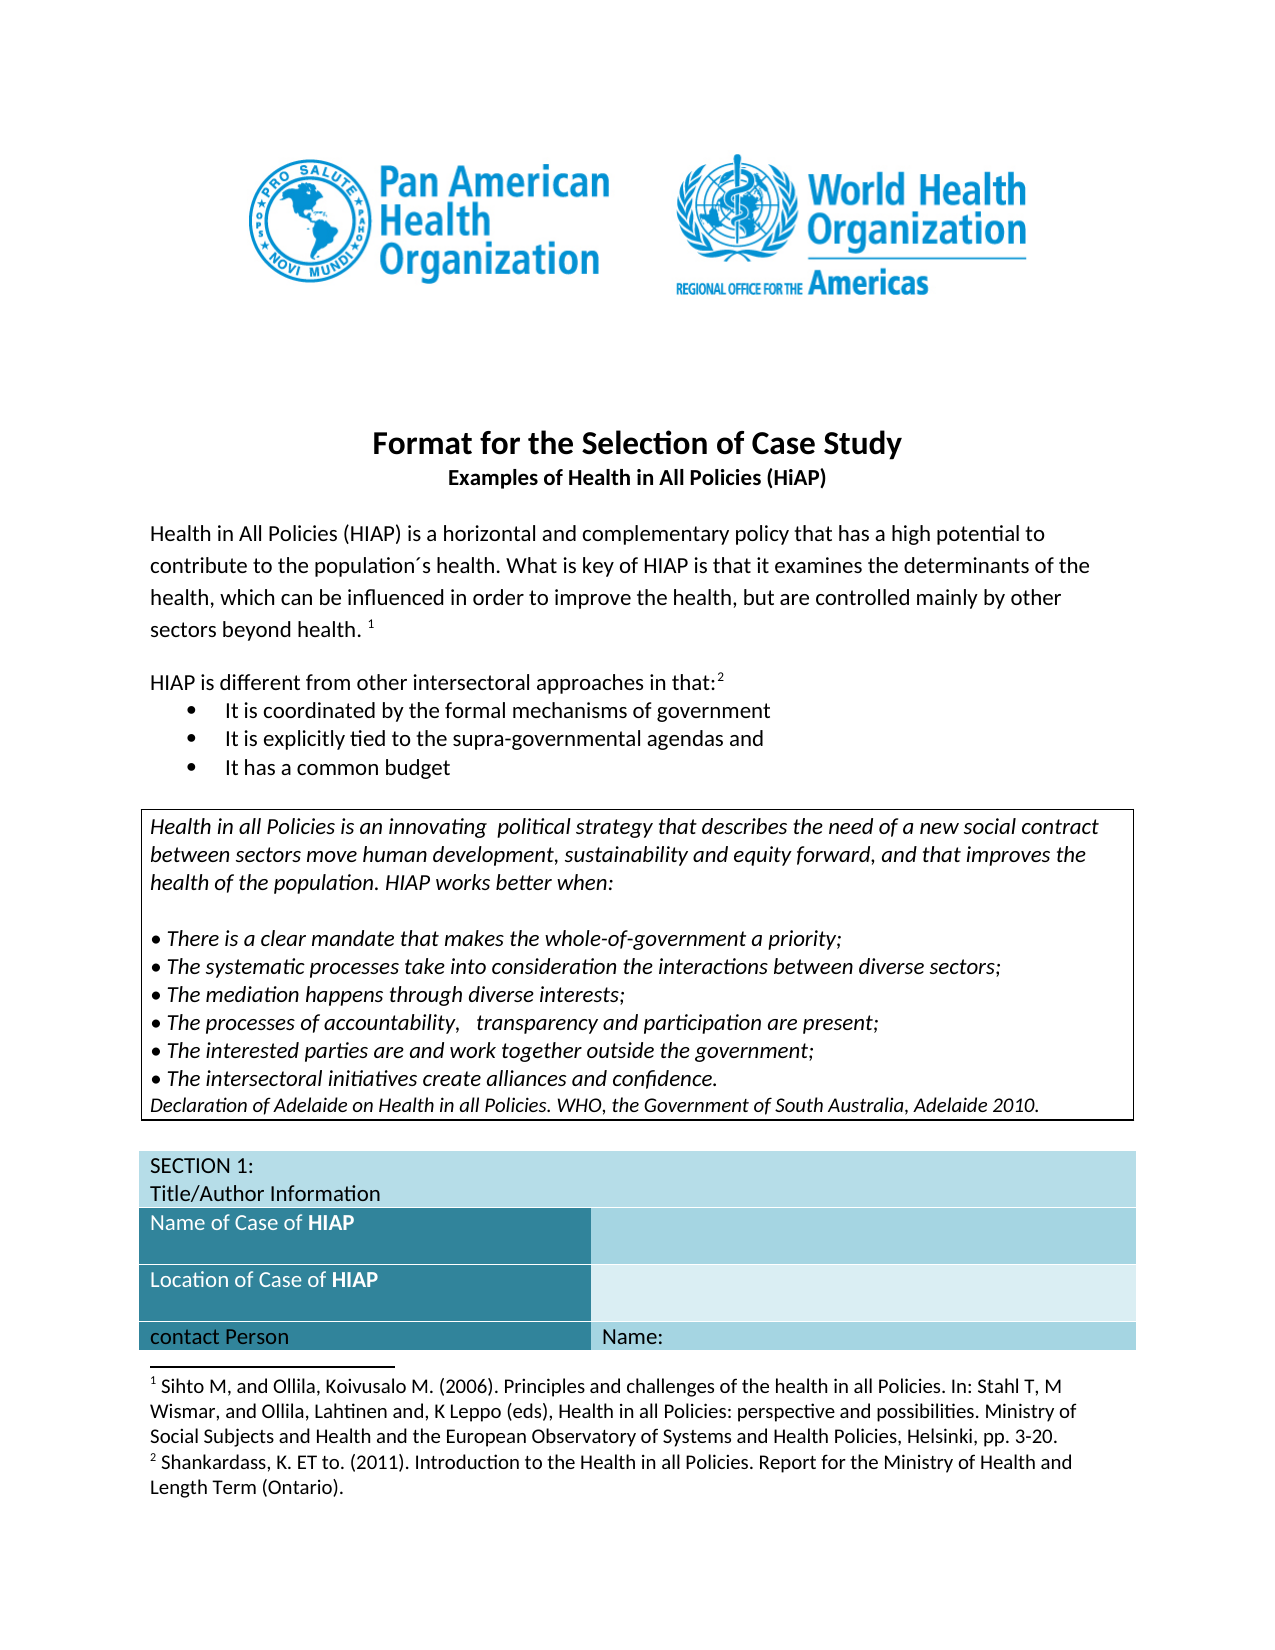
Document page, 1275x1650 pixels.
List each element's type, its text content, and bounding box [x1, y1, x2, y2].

text • There is a clear mandate that makes the whole-of-government a priority; [150, 924, 1125, 952]
picture [246, 150, 1029, 300]
text Format for the Selection of Case Study [150, 422, 1125, 463]
text • The interested parties are and work together outside the government; [150, 1036, 1125, 1064]
text • The intersectoral initiatives create alliances and confidence. [150, 1064, 1125, 1089]
text • The systematic processes take into consideration the interactions between diverse sectors; [150, 952, 1125, 980]
table_cell Location of Case of HIAP [139, 1265, 591, 1321]
table_header SECTION 1: Title/Author Information [139, 1151, 591, 1207]
table_cell contact Person [139, 1322, 591, 1350]
list It has a common budget [187, 753, 1125, 781]
list It is explicitly tied to the supra-governmental agendas and [187, 724, 1125, 753]
table_header [591, 1151, 1136, 1207]
text Health in all Policies is an innovating political strategy that describes the need of a new social contract between sectors move human development, sustainability and equity forward, and that improves the health of the population. HIAP works better when: [142, 810, 1133, 896]
text Examples of Health in All Policies (HiAP) [150, 463, 1125, 491]
list It is coordinated by the formal mechanisms of government [187, 697, 1125, 724]
table_cell [591, 1208, 1136, 1264]
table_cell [591, 1322, 1136, 1350]
table_cell Name of Case of HIAP [139, 1208, 591, 1264]
text • The processes of accountability, transparency and participation are present; [150, 1008, 1125, 1036]
text • The mediation happens through diverse interests; [150, 980, 1125, 1008]
table_cell [591, 1265, 1136, 1321]
text Health in All Policies (HIAP) is a horizontal and complementary policy that has a high potential to contribute to the population´s health. What is key of HIAP is that it examines the determinants of the health, which can be influenced in order to improve the health, but are controlled mainly by other sectors beyond health. [150, 519, 1125, 643]
text Declaration of Adelaide on Health in all Policies. WHO, the Government of South Australia, Adelaide 2010. [142, 1089, 1133, 1119]
text HIAP is different from other intersectoral approaches in that: [150, 668, 1125, 697]
